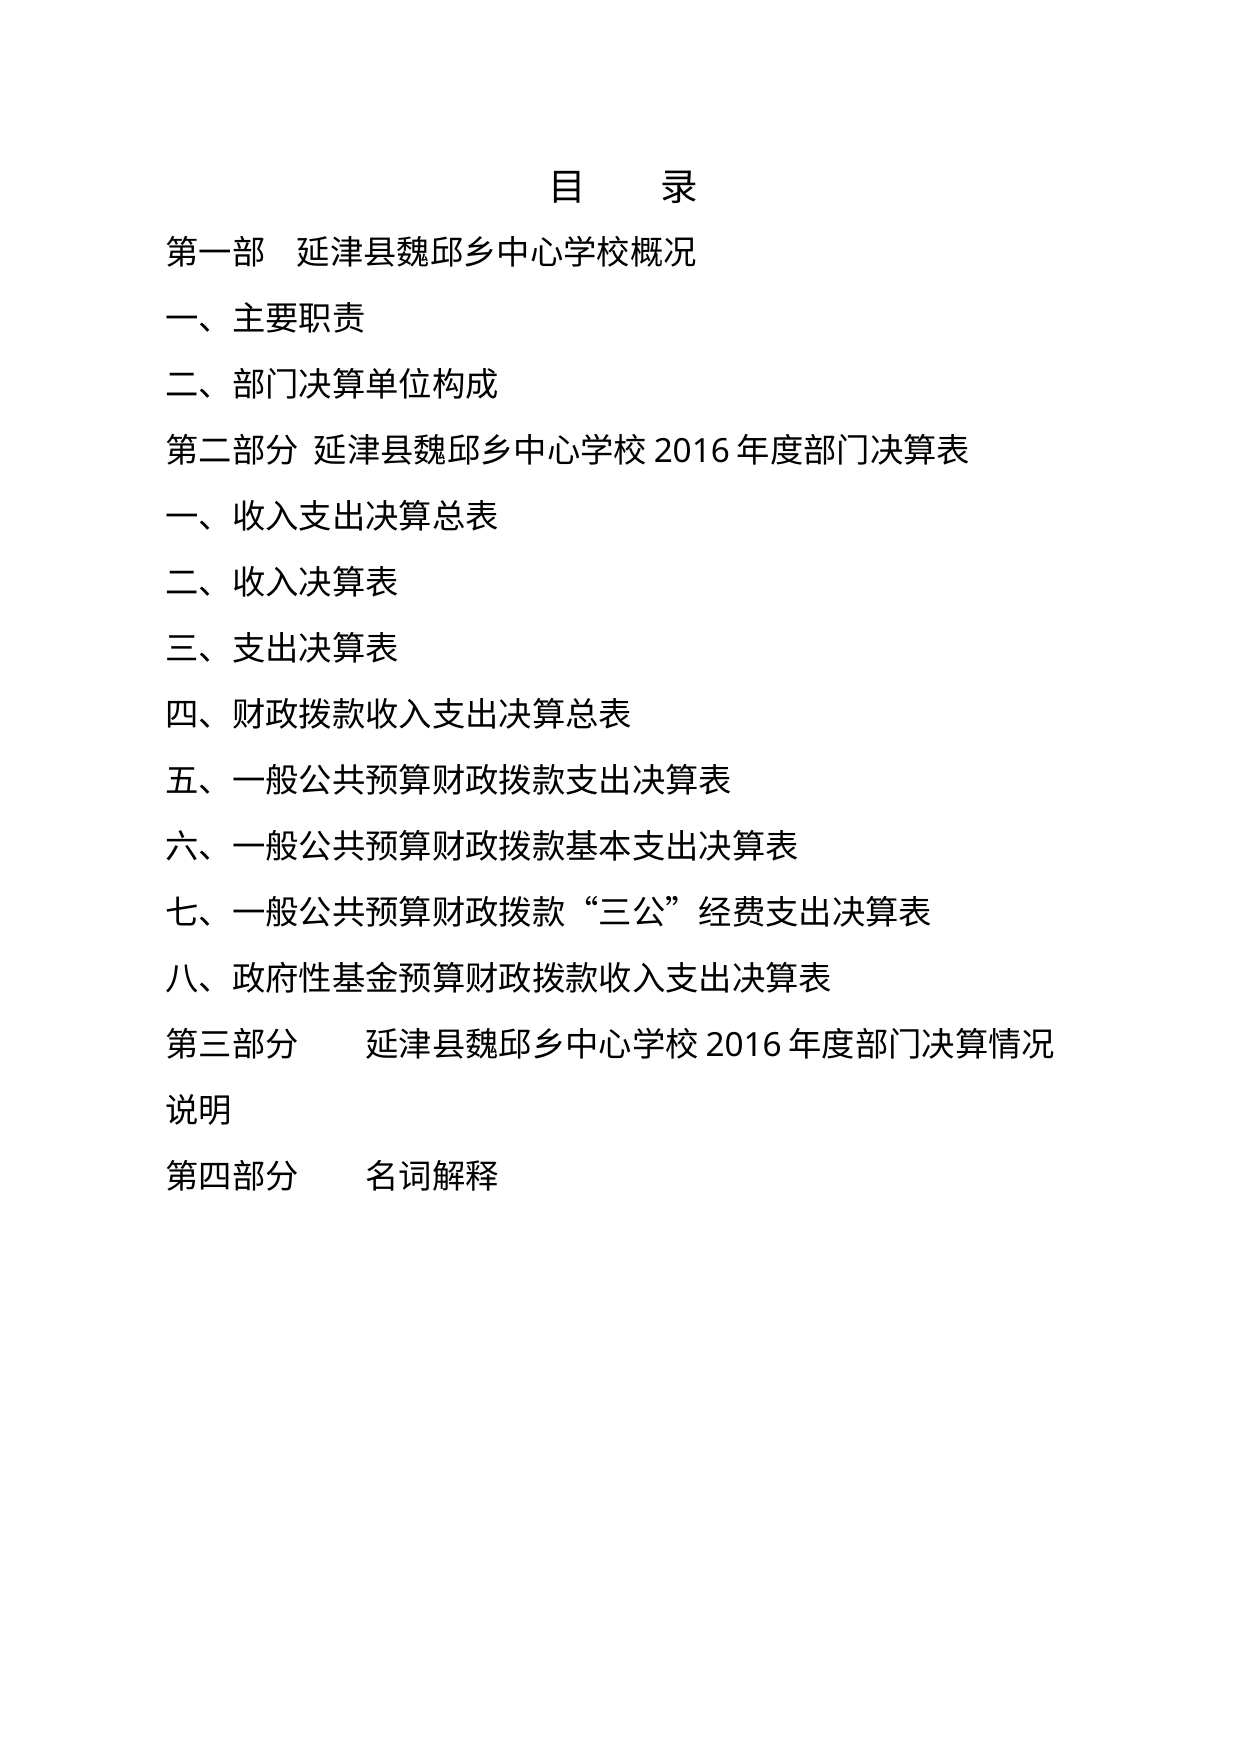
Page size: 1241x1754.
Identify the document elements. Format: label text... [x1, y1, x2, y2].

text 一、收入支出决算总表 [165, 481, 1081, 547]
text 八、政府性基金预算财政拨款收入支出决算表 [165, 943, 1081, 1009]
text 第四部分 名词解释 [165, 1141, 1081, 1207]
list 主要职责 [165, 283, 1081, 349]
text 第二部分 延津县魏邱乡中心学校2016年度部门决算表 [165, 415, 1081, 481]
text 四、财政拨款收入支出决算总表 [165, 679, 1081, 745]
text 目 录 [165, 151, 1081, 217]
text 三、支出决算表 [165, 613, 1081, 679]
text 七、一般公共预算财政拨款“三公”经费支出决算表 [165, 877, 1081, 943]
text 六、一般公共预算财政拨款基本支出决算表 [165, 811, 1081, 877]
list 部门决算单位构成 [165, 349, 1081, 415]
text 二、收入决算表 [165, 547, 1081, 613]
text 五、一般公共预算财政拨款支出决算表 [165, 745, 1081, 811]
text 第三部分 延津县魏邱乡中心学校2016年度部门决算情况说明 [165, 1009, 1081, 1141]
list 延津县魏邱乡中心学校概况 [165, 217, 1081, 283]
